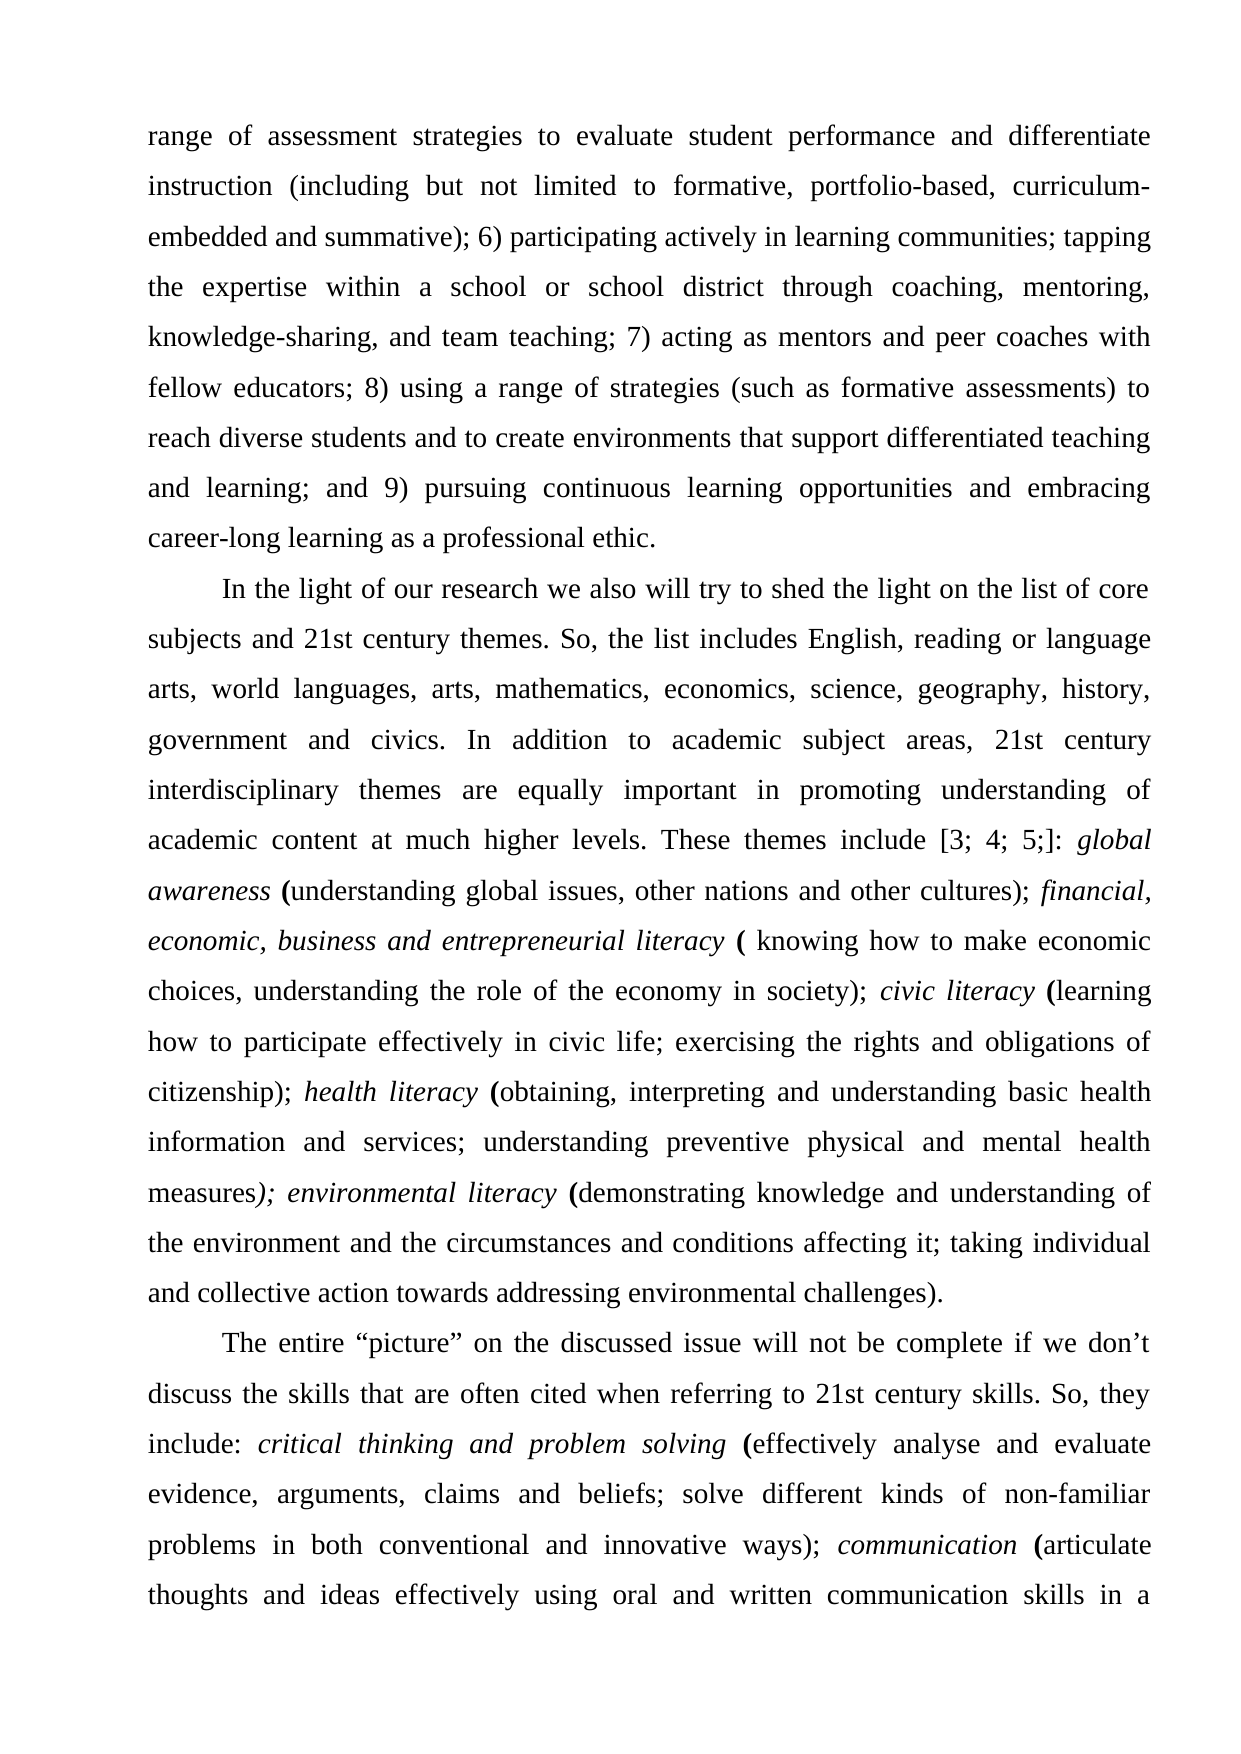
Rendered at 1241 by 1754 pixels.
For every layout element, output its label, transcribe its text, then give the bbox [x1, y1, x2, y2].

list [148, 118, 1152, 554]
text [148, 1326, 1152, 1611]
text In the light of our research we also will try to shed the light on the list of core subjects and 21st century themes. So, the list includes English, reading or language arts, world languages, arts, mathematics, economics, science, geography, history, government and civics. In addition to academic subject areas, 21st century interdisciplinary themes are equally important in promoting understanding of academic content at much higher levels. These themes include [3; 4; 5;]: global awareness (understanding global issues, other nations and other cultures); financial, economic, business and entrepreneurial literacy ( knowing how to make economic choices, understanding the role of the economy in society); civic literacy (learning how to participate effectively in civic life; exercising the rights and obligations of citizenship); health literacy (obtaining, interpreting and understanding basic health information and services; understanding preventive physical and mental health measures); environmental literacy (demonstrating knowledge and understanding of the environment and the circumstances and conditions affecting it; taking individual and collective action towards addressing environmental challenges). [148, 571, 1152, 1309]
